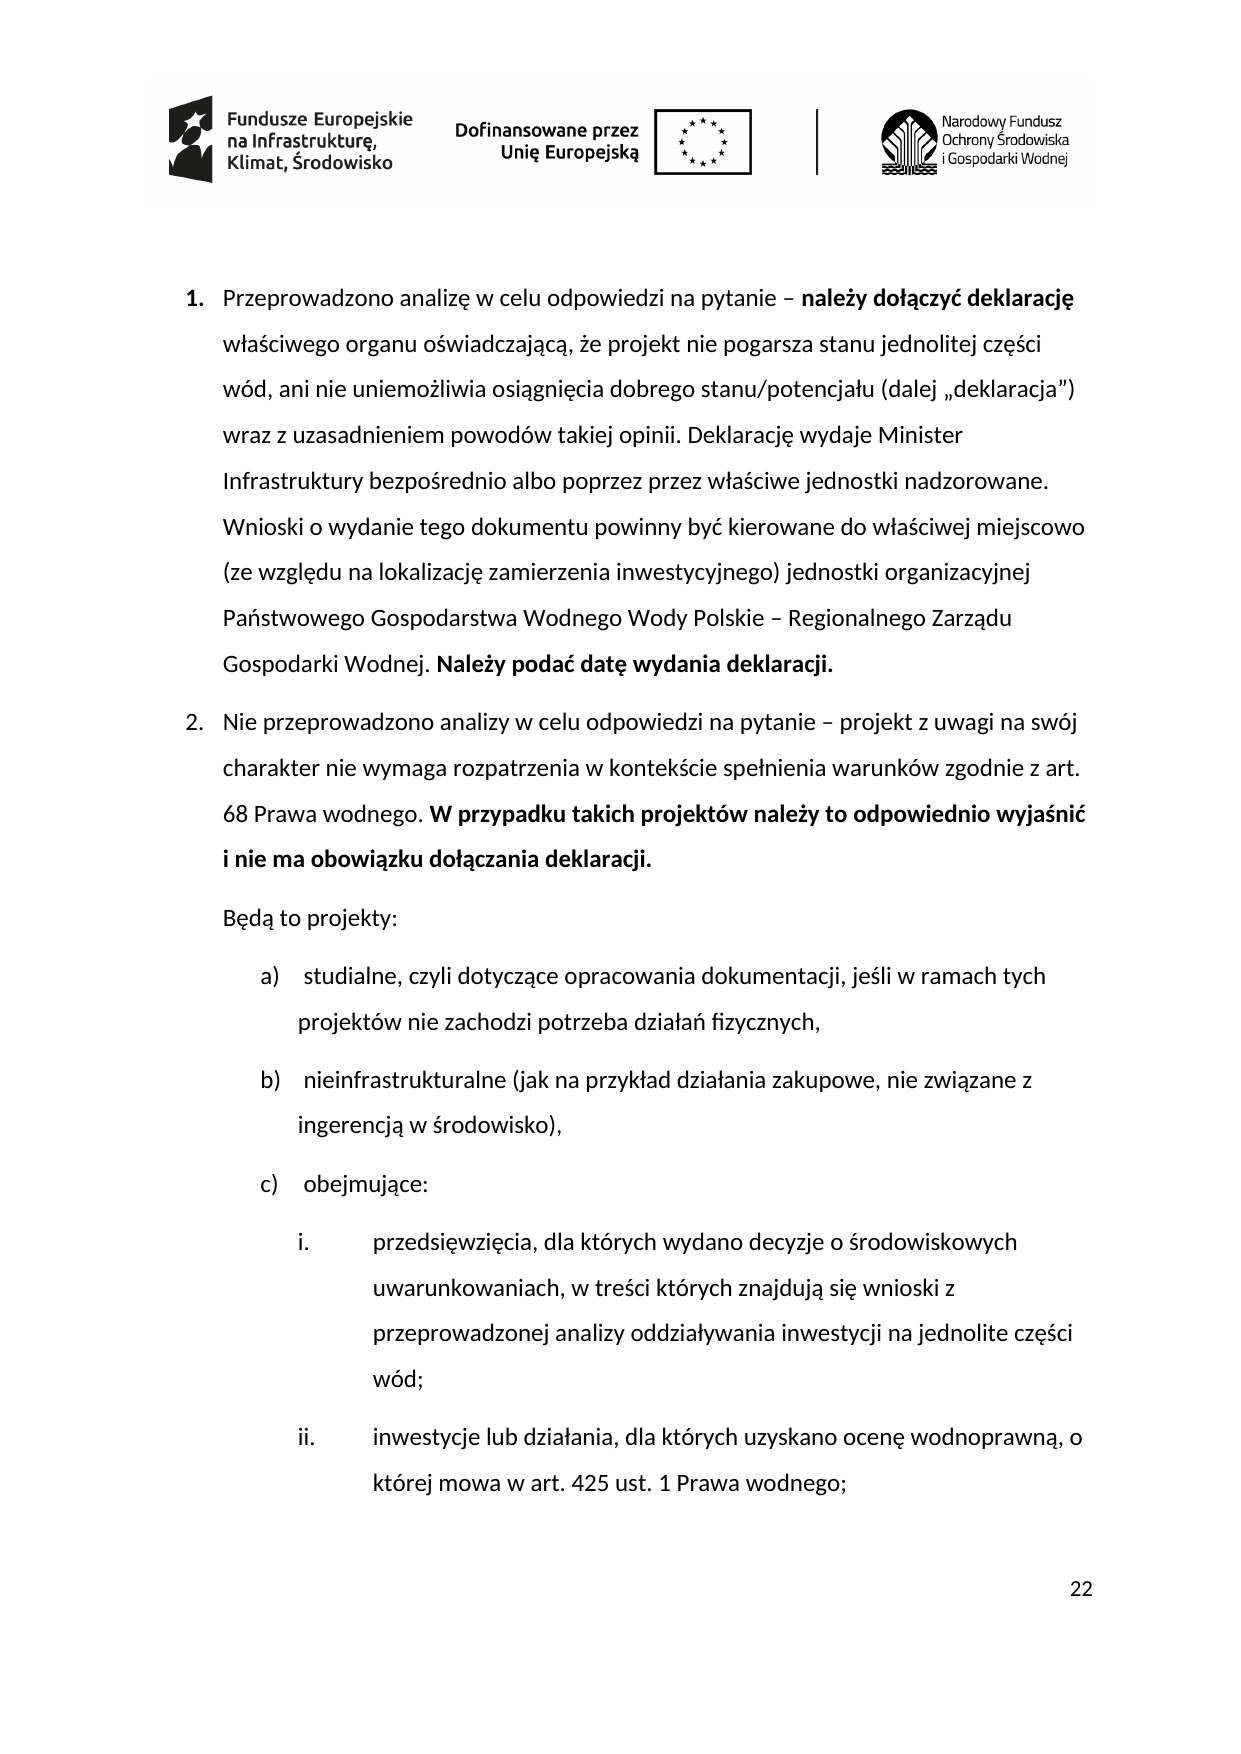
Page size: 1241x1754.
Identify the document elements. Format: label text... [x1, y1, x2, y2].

list studialne, czyli dotyczące opracowania dokumentacji, jeśli w ramach tych projektów nie zachodzi potrzeba działań fizycznych, [260, 960, 1093, 1036]
text Będą to projekty: [223, 902, 1093, 932]
picture [147, 73, 1093, 205]
list Nie przeprowadzono analizy w celu odpowiedzi na pytanie – projekt z uwagi na swój charakter nie wymaga rozpatrzenia w kontekście spełnienia warunków zgodnie z art. 68 Prawa wodnego. W przypadku takich projektów należy to odpowiednio wyjaśnić i nie ma obowiązku dołączania deklaracji. [185, 706, 1093, 874]
list obejmujące: [260, 1168, 1093, 1198]
list przedsięwzięcia, dla których wydano decyzje o środowiskowych uwarunkowaniach, w treści których znajdują się wnioski z przeprowadzonej analizy oddziaływania inwestycji na jednolite części wód; [298, 1226, 1093, 1394]
list Przeprowadzono analizę w celu odpowiedzi na pytanie – należy dołączyć deklarację właściwego organu oświadczającą, że projekt nie pogarsza stanu jednolitej części wód, ani nie uniemożliwia osiągnięcia dobrego stanu/potencjału (dalej „deklaracja”) wraz z uzasadnieniem powodów takiej opinii. Deklarację wydaje Minister Infrastruktury bezpośrednio albo poprzez przez właściwe jednostki nadzorowane. Wnioski o wydanie tego dokumentu powinny być kierowane do właściwej miejscowo (ze względu na lokalizację zamierzenia inwestycyjnego) jednostki organizacyjnej Państwowego Gospodarstwa Wodnego Wody Polskie – Regionalnego Zarządu Gospodarki Wodnej. Należy podać datę wydania deklaracji. [185, 282, 1093, 678]
list inwestycje lub działania, dla których uzyskano ocenę wodnoprawną, o której mowa w art. 425 ust. 1 Prawa wodnego; [298, 1421, 1093, 1498]
list nieinfrastrukturalne (jak na przykład działania zakupowe, nie związane z ingerencją w środowisko), [260, 1064, 1093, 1140]
